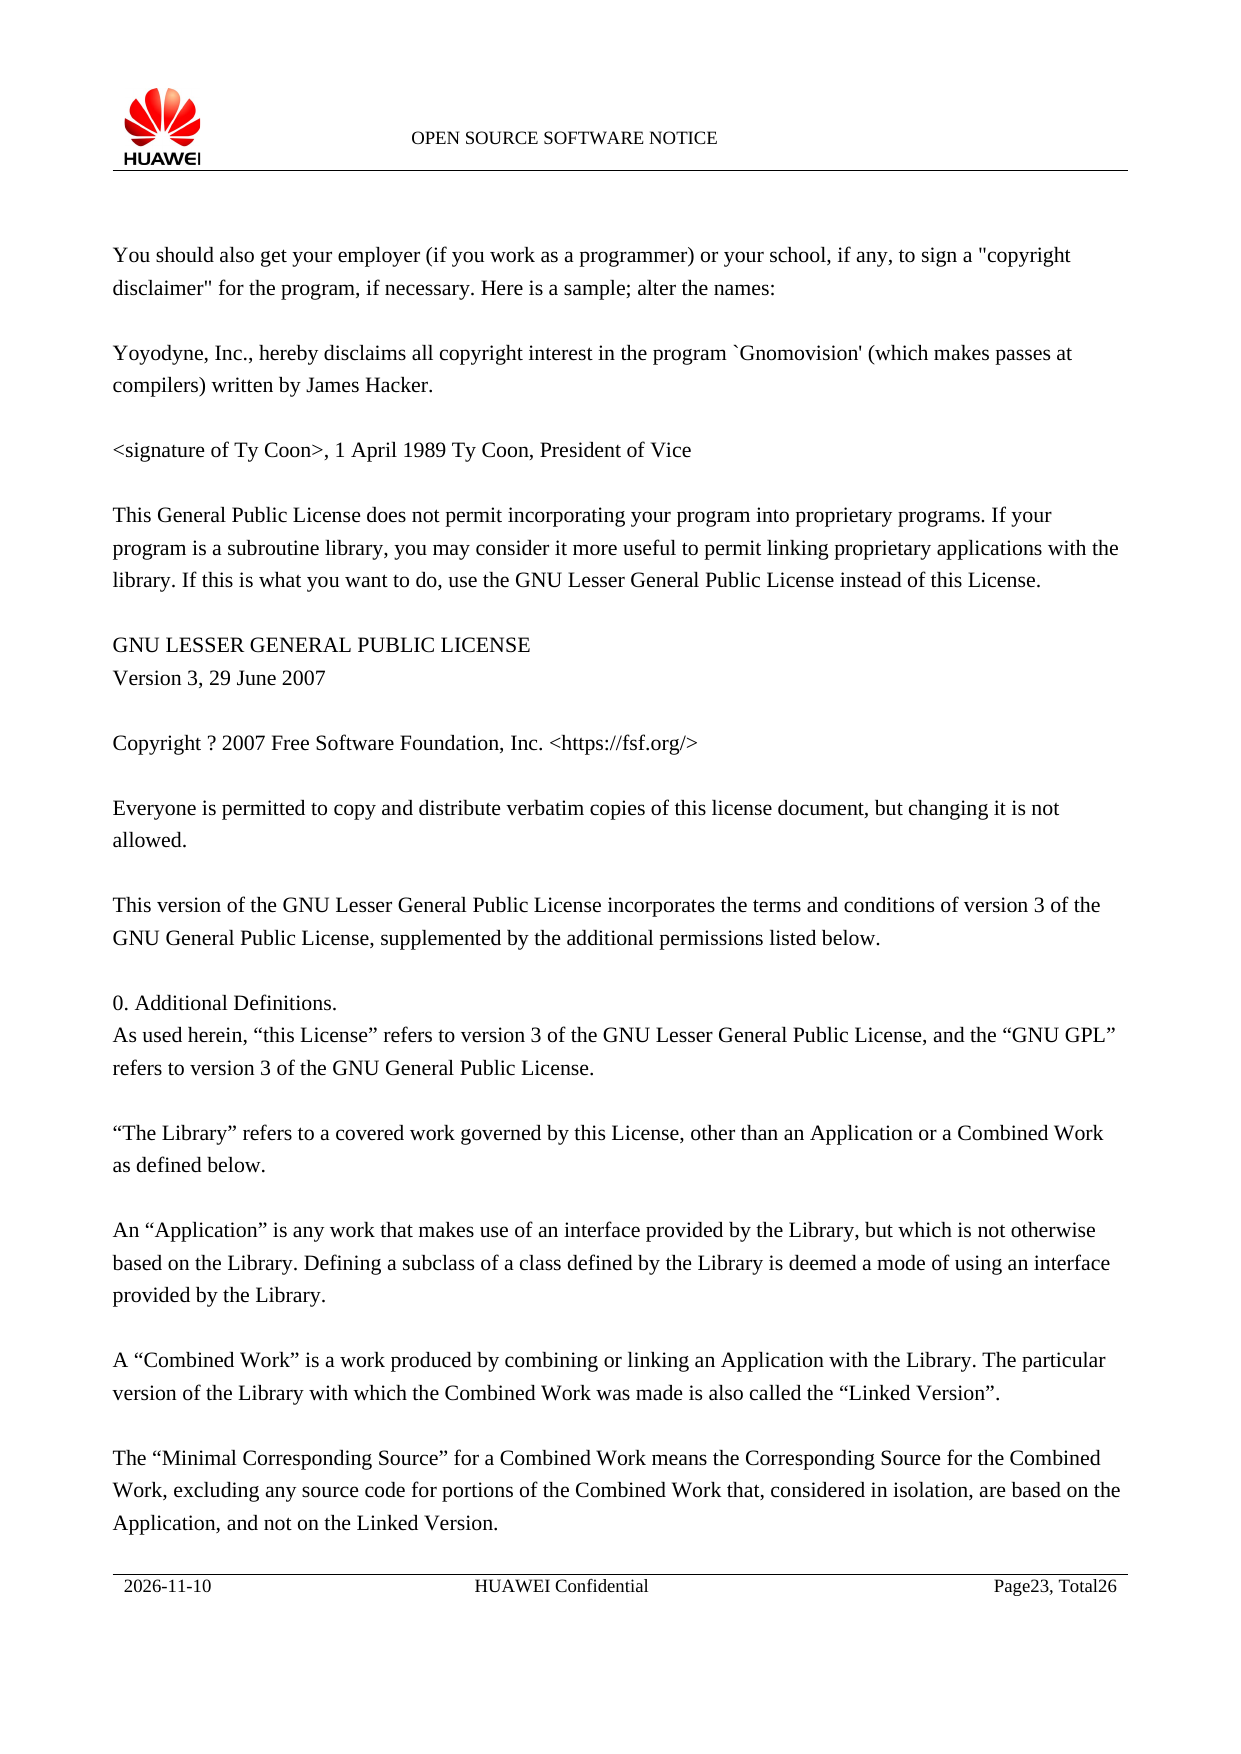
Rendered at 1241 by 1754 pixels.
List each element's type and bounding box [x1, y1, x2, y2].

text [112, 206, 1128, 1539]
picture [124, 88, 201, 165]
